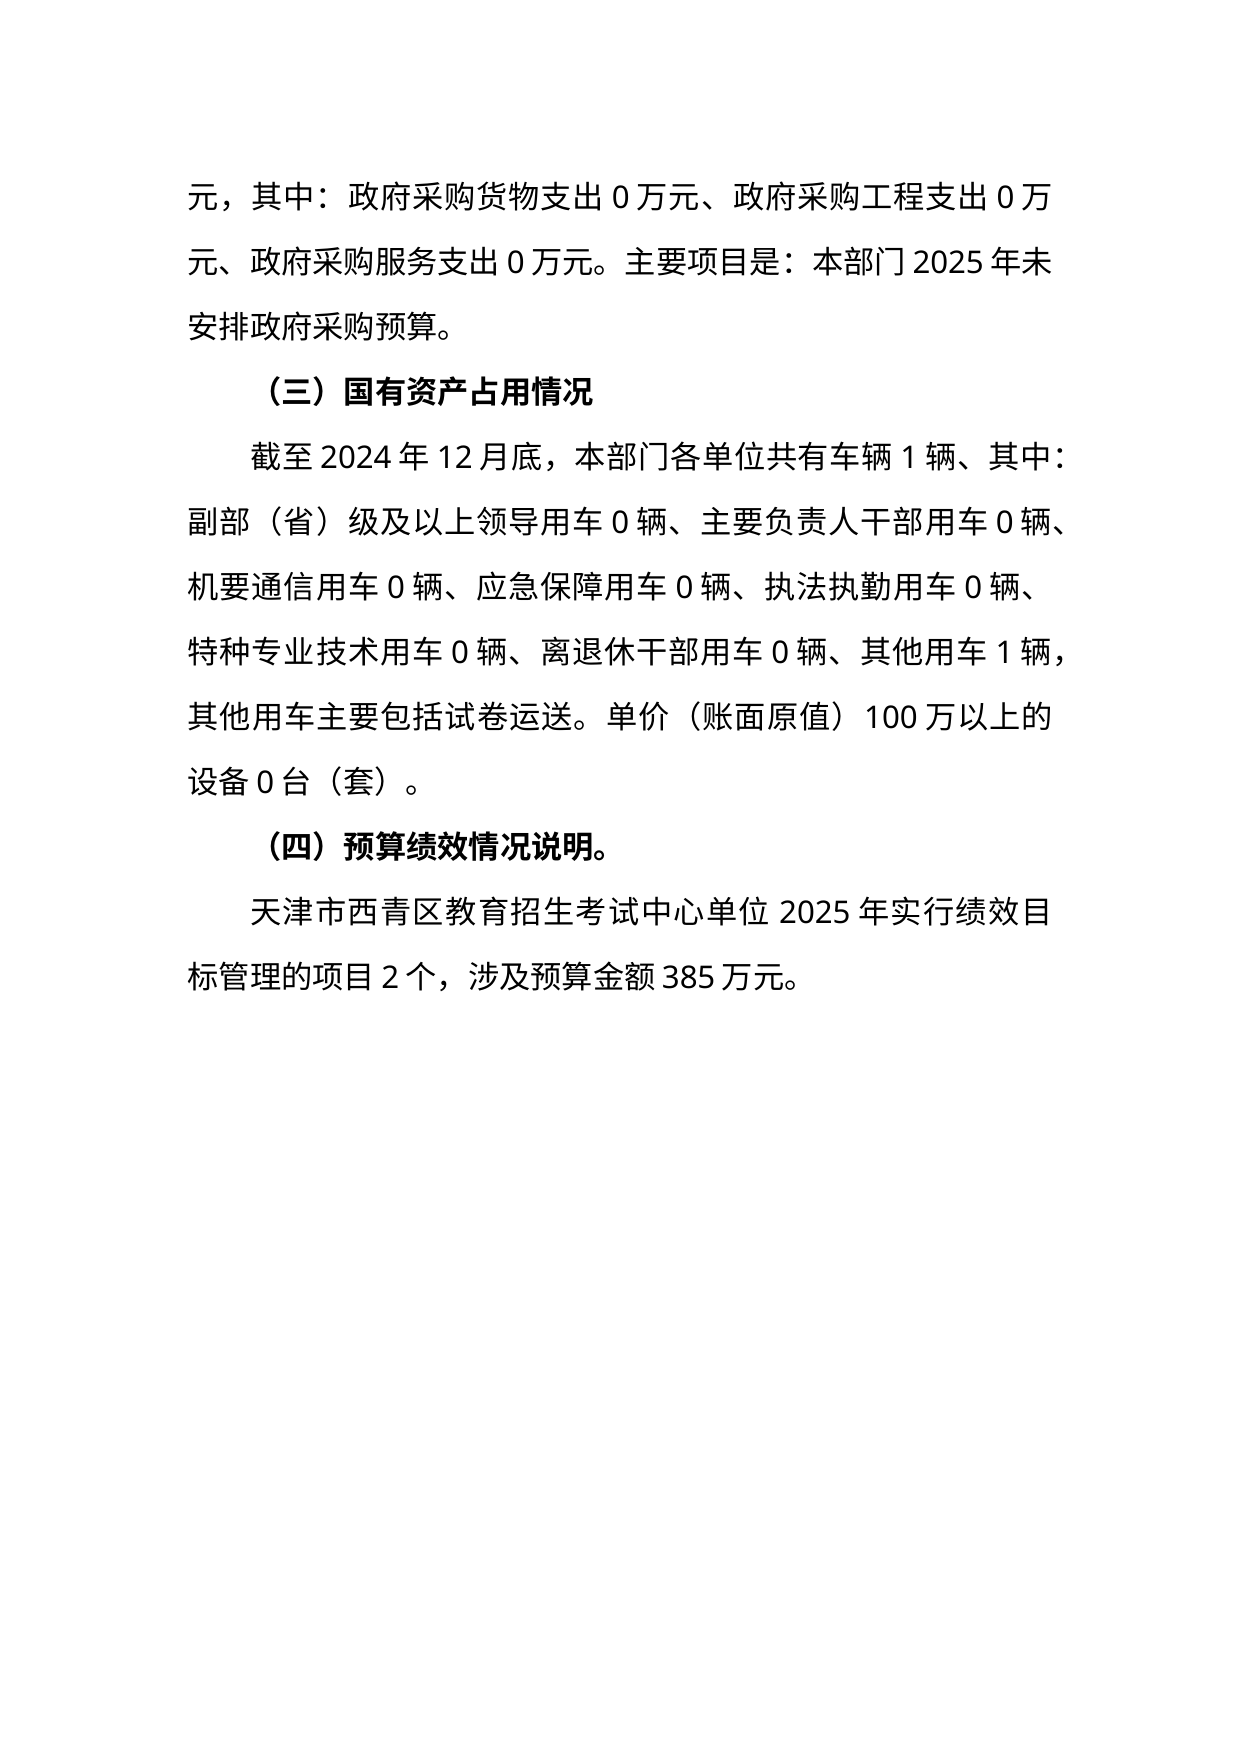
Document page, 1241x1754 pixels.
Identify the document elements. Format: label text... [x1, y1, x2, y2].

text 截至2024年12月底，本部门各单位共有车辆1辆、其中：副部（省）级及以上领导用车0辆、主要负责人干部用车0辆、机要通信用车0辆、应急保障用车0辆、执法执勤用车0辆、特种专业技术用车0辆、离退休干部用车0辆、其他用车1辆，其他用车主要包括试卷运送。单价（账面原值）100万以上的设备0台（套）。 [187, 422, 1053, 812]
text 天津市西青区教育招生考试中心单位2025年实行绩效目标管理的项目2个，涉及预算金额385万元。 [187, 877, 1053, 1007]
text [187, 162, 1053, 357]
text （四）预算绩效情况说明。 [187, 812, 1053, 877]
text （三）国有资产占用情况 [187, 357, 1053, 422]
